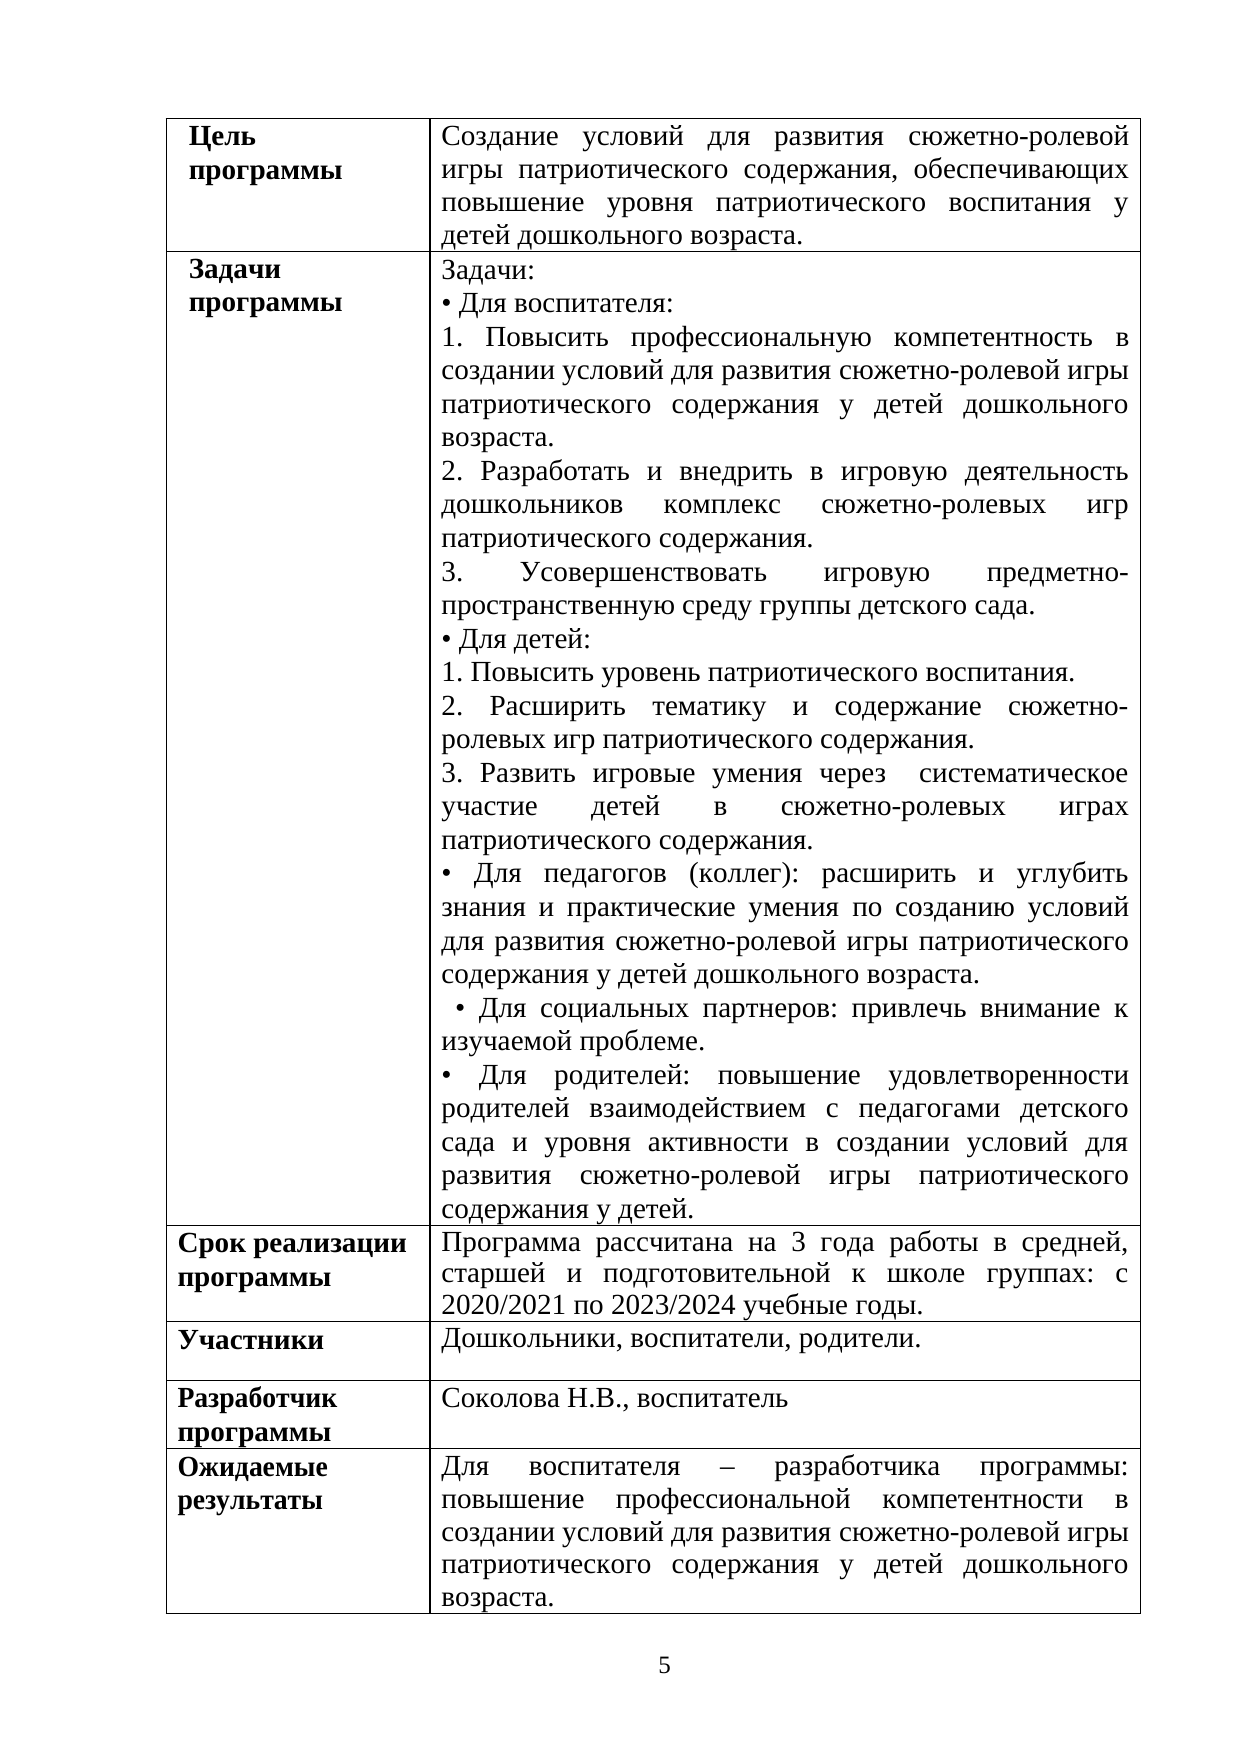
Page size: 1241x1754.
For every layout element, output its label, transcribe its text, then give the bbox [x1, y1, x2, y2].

table_cell Задачи программы [167, 252, 429, 1224]
table_cell Цель программы [167, 119, 429, 251]
table_cell Дошкольники, воспитатели, родители. [431, 1322, 1140, 1380]
table_cell Программа рассчитана на 3 года работы в средней, старшей и подготовительной к школе группах: с 2020/2021 по 2023/2024 учебные годы. [431, 1226, 1140, 1321]
table_cell Разработчик программы [167, 1381, 429, 1448]
table_cell Соколова Н.В., воспитатель [431, 1381, 1140, 1448]
table_cell Задачи: • Для воспитателя: 1. Повысить профессиональную компетентность в создании условий для развития сюжетно-ролевой игры патриотического содержания у детей дошкольного возраста. 2. Разработать и внедрить в игровую деятельность дошкольников комплекс сюжетно-ролевых игр патриотического содержания. 3. Усовершенствовать игровую предметно-пространственную среду группы детского сада. • Для детей: 1. Повысить уровень патриотического воспитания. 2. Расширить тематику и содержание сюжетно-ролевых игр патриотического содержания. 3. Развить игровые умения через систематическое участие детей в сюжетно-ролевых играх патриотического содержания. • Для педагогов (коллег): расширить и углубить знания и практические умения по созданию условий для развития сюжетно-ролевой игры патриотического содержания у детей дошкольного возраста. • Для социальных партнеров: привлечь внимание к изучаемой проблеме. • Для родителей: повышение удовлетворенности родителей взаимодействием с педагогами детского сада и уровня активности в создании условий для развития сюжетно-ролевой игры патриотического содержания у детей. [431, 252, 1140, 1224]
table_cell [431, 1449, 1140, 1613]
table_cell Срок реализации программы [167, 1226, 429, 1321]
table_cell Участники [167, 1322, 429, 1380]
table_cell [167, 1449, 429, 1613]
table_cell Создание условий для развития сюжетно-ролевой игры патриотического содержания, обеспечивающих повышение уровня патриотического воспитания у детей дошкольного возраста. [431, 119, 1140, 251]
